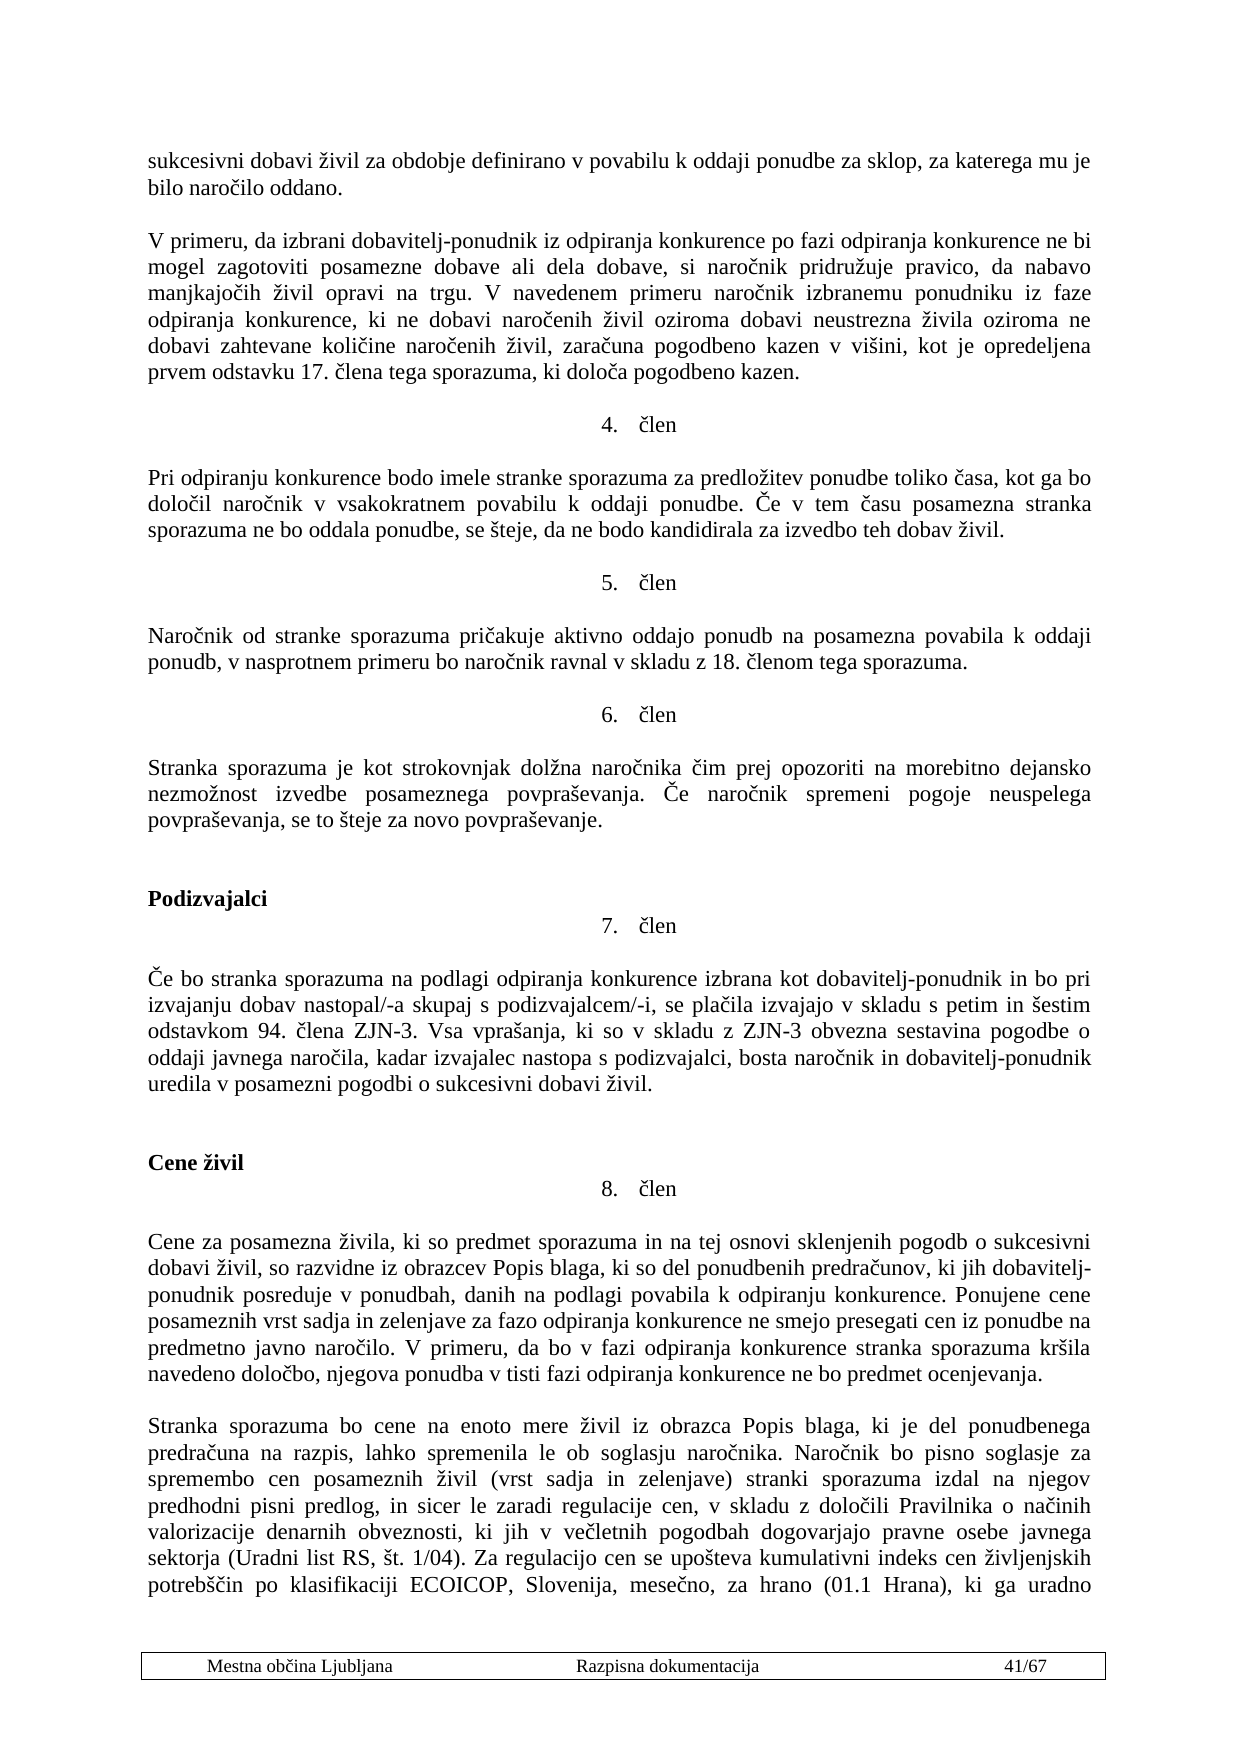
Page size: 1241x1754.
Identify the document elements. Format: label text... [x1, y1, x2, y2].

text Naročnik od stranke sporazuma pričakuje aktivno oddajo ponudb na posamezna povabila k oddaji ponudb, v nasprotnem primeru bo naročnik ravnal v skladu z 18. členom tega sporazuma. [148, 622, 1093, 675]
text Cene za posamezna živila, ki so predmet sporazuma in na tej osnovi sklenjenih pogodb o sukcesivni dobavi živil, so razvidne iz obrazcev Popis blaga, ki so del ponudbenih predračunov, ki jih dobavitelj-ponudnik posreduje v ponudbah, danih na podlagi povabila k odpiranju konkurence. Ponujene cene posameznih vrst sadja in zelenjave za fazo odpiranja konkurence ne smejo presegati cen iz ponudbe na predmetno javno naročilo. V primeru, da bo v fazi odpiranja konkurence stranka sporazuma kršila navedeno določbo, njegova ponudba v tisti fazi odpiranja konkurence ne bo predmet ocenjevanja. [148, 1228, 1093, 1386]
text V primeru, da izbrani dobavitelj-ponudnik iz odpiranja konkurence po fazi odpiranja konkurence ne bi mogel zagotoviti posamezne dobave ali dela dobave, si naročnik pridružuje pravico, da nabavo manjkajočih živil opravi na trgu. V navedenem primeru naročnik izbranemu ponudniku iz faze odpiranja konkurence, ki ne dobavi naročenih živil oziroma dobavi neustrezna živila oziroma ne dobavi zahtevane količine naročenih živil, zaračuna pogodbeno kazen v višini, kot je opredeljena prvem odstavku 17. člena tega sporazuma, ki določa pogodbeno kazen. [148, 227, 1093, 385]
text Podizvajalci [148, 886, 1093, 912]
list člen [185, 569, 1093, 596]
list člen [185, 411, 1093, 437]
text Cene živil [148, 1149, 1093, 1175]
text Stranka sporazuma je kot strokovnjak dolžna naročnika čim prej opozoriti na morebitno dejansko nezmožnost izvedbe posameznega povpraševanja. Če naročnik spremeni pogoje neuspelega povpraševanja, se to šteje za novo povpraševanje. [148, 754, 1093, 833]
list člen [185, 701, 1093, 727]
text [148, 1413, 1093, 1597]
text Če bo stranka sporazuma na podlagi odpiranja konkurence izbrana kot dobavitelj-ponudnik in bo pri izvajanju dobav nastopal/-a skupaj s podizvajalcem/-i, se plačila izvajajo v skladu s petim in šestim odstavkom 94. člena ZJN-3. Vsa vprašanja, ki so v skladu z ZJN-3 obvezna sestavina pogodbe o oddaji javnega naročila, kadar izvajalec nastopa s podizvajalci, bosta naročnik in dobavitelj-ponudnik uredila v posamezni pogodbi o sukcesivni dobavi živil. [148, 964, 1093, 1096]
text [148, 148, 1093, 200]
text Pri odpiranju konkurence bodo imele stranke sporazuma za predložitev ponudbe toliko časa, kot ga bo določil naročnik v vsakokratnem povabilu k oddaji ponudbe. Če v tem času posamezna stranka sporazuma ne bo oddala ponudbe, se šteje, da ne bodo kandidirala za izvedbo teh dobav živil. [148, 464, 1093, 543]
list člen [185, 912, 1093, 938]
list člen [185, 1175, 1093, 1202]
